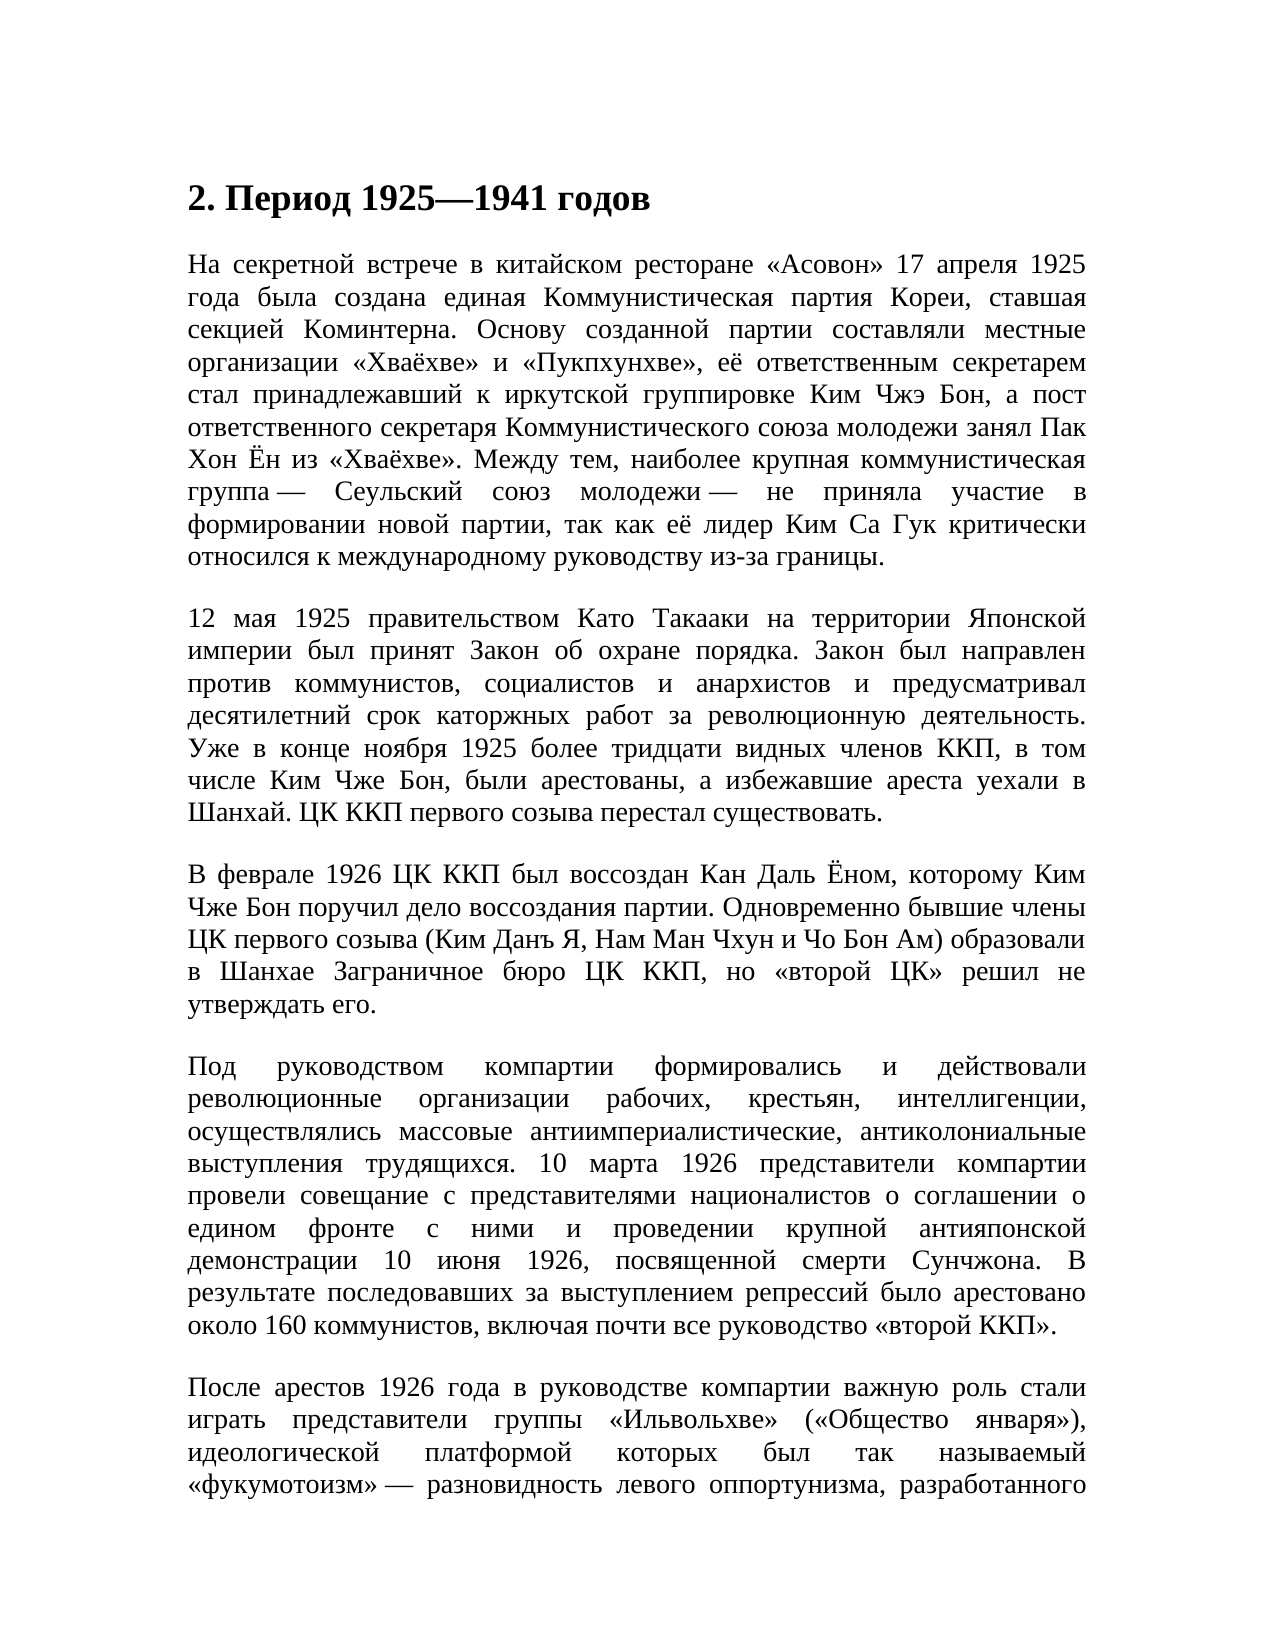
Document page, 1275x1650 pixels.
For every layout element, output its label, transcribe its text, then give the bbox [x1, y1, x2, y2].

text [187, 1370, 1087, 1499]
text 12 мая 1925 правительством Като Такааки на территории Японской империи был принят Закон об охране порядка. Закон был направлен против коммунистов, социалистов и анархистов и предусматривал десятилетний срок каторжных работ за революционную деятельность. Уже в конце ноября 1925 более тридцати видных членов ККП, в том числе Ким Чже Бон, были арестованы, а избежавшие ареста уехали в Шанхай. ЦК ККП первого созыва перестал существовать. [187, 601, 1087, 828]
text На секретной встрече в китайском ресторане «Асовон» 17 апреля 1925 года была создана единая Коммунистическая партия Кореи, ставшая секцией Коминтерна. Основу созданной партии составляли местные организации «Хваёхве» и «Пукпхунхве», её ответственным секретарем стал принадлежавший к иркутской группировке Ким Чжэ Бон, а пост ответственного секретаря Коммунистического союза молодежи занял Пак Хон Ён из «Хваёхве». Между тем, наиболее крупная коммунистическая группа — Сеульский союз молодежи — не приняла участие в формировании новой партии, так как её лидер Ким Са Гук критически относился к международному руководству из-за границы. [187, 248, 1087, 572]
text В феврале 1926 ЦК ККП был воссоздан Кан Даль Ёном, которому Ким Чже Бон поручил дело воссоздания партии. Одновременно бывшие члены ЦК первого созыва (Ким Данъ Я, Нам Ман Чхун и Чо Бон Ам) образовали в Шанхае Заграничное бюро ЦК ККП, но «второй ЦК» решил не утверждать его. [187, 857, 1087, 1019]
list 2. Период 1925—1941 годов [187, 175, 1087, 218]
text Под руководством компартии формировались и действовали революционные организации рабочих, крестьян, интеллигенции, осуществлялись массовые антиимпериалистические, антиколониальные выступления трудящихся. 10 марта 1926 представители компартии провели совещание с представителями националистов о соглашении о едином фронте с ними и проведении крупной антияпонской демонстрации 10 июня 1926, посвященной смерти Сунчжона. В результате последовавших за выступлением репрессий было арестовано около 160 коммунистов, включая почти все руководство «второй ККП». [187, 1049, 1087, 1340]
